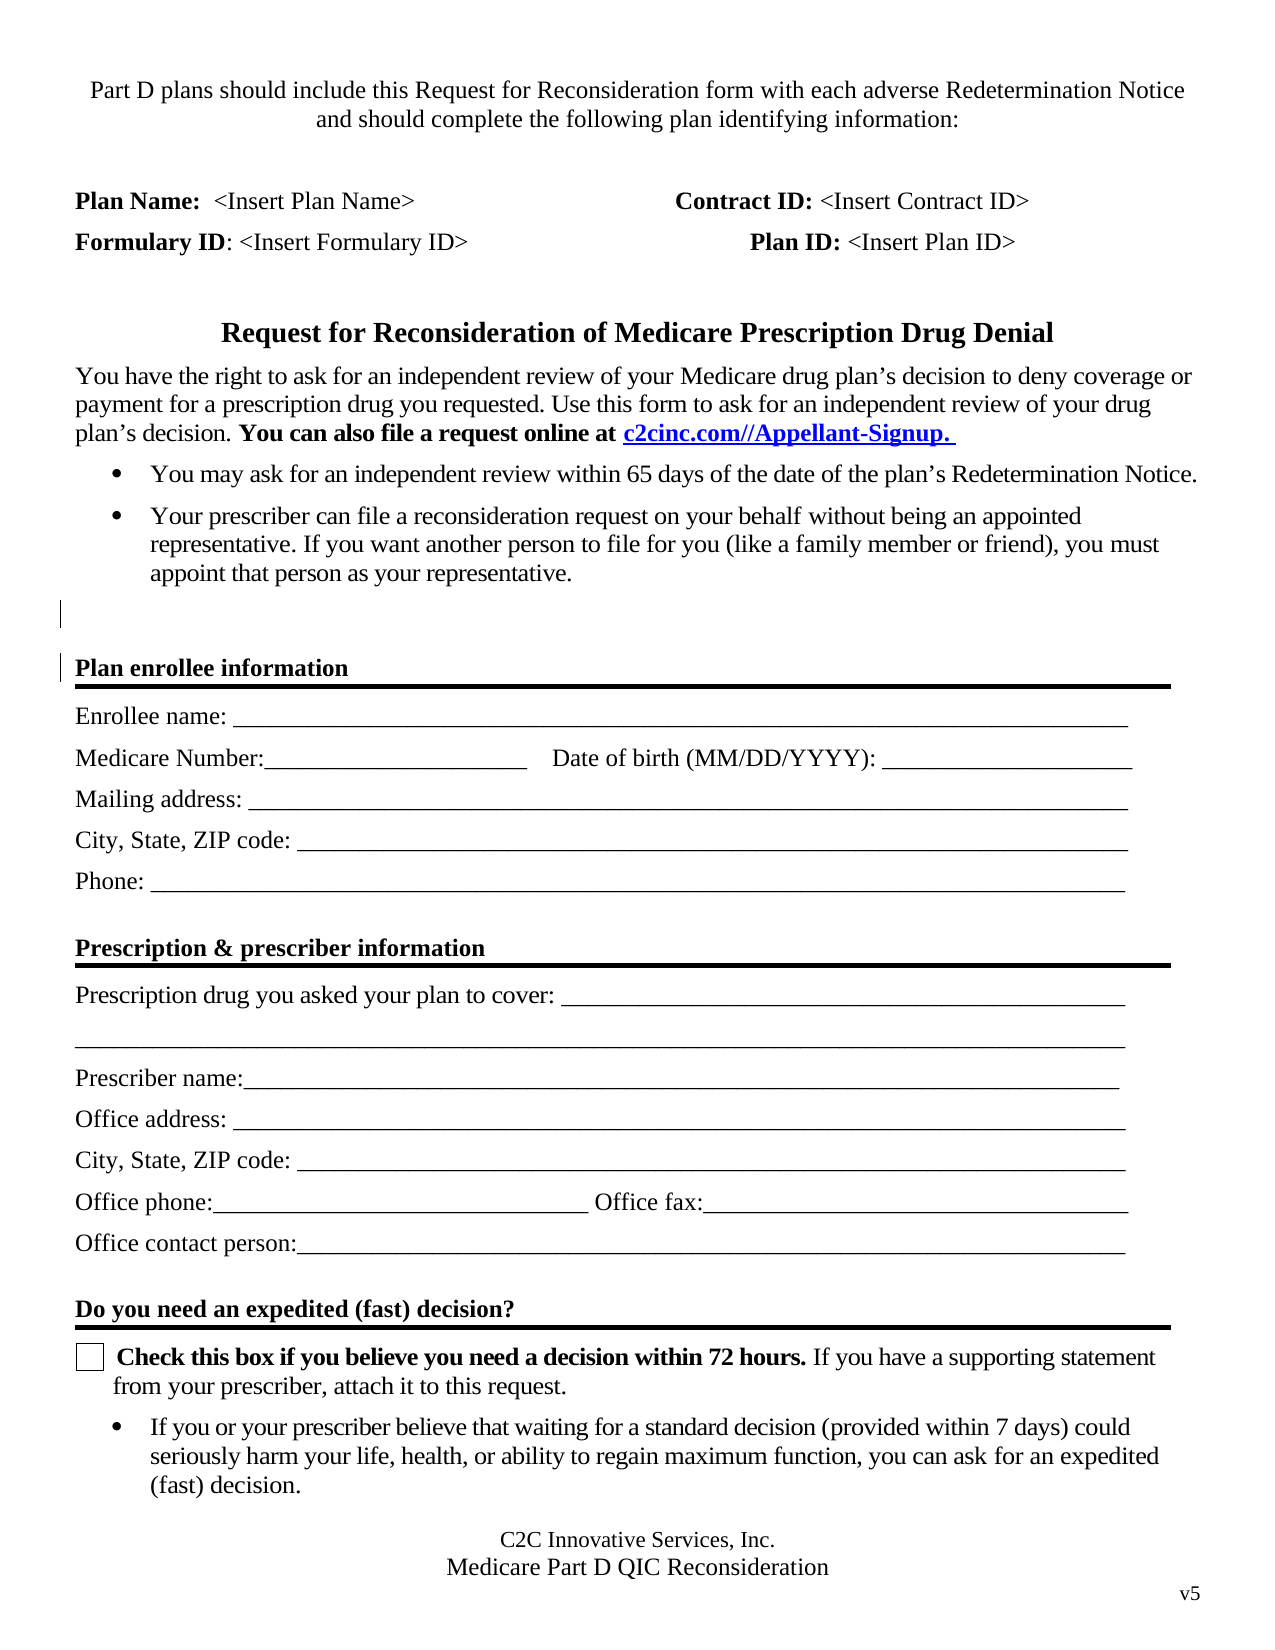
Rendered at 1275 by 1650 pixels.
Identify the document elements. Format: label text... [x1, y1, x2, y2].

text Check this box if you believe you need a decision within 72 hours. If you have a supporting statement from your prescriber, attach it to this request. [75, 1342, 1200, 1400]
text Office address: [75, 1104, 1200, 1133]
text You have the right to ask for an independent review of your Medicare drug plan’s decision to deny coverage or payment for a prescription drug you requested. Use this form to ask for an independent review of your drug plan’s decision. You can also file a request online at c2cinc.com//Appellant-Signup. [75, 361, 1200, 447]
text Request for Reconsideration of Medicare Prescription Drug Denial [75, 315, 1200, 348]
text City, State, ZIP code: [75, 825, 1200, 854]
text Enrollee name: [75, 701, 1200, 730]
list If you or your prescriber believe that waiting for a standard decision (provided within 7 days) could seriously harm your life, health, or ability to regain maximum function, you can ask for an expedited (fast) decision. [112, 1412, 1200, 1499]
text City, State, ZIP code: [75, 1146, 1200, 1174]
text Plan enrollee information [75, 653, 1171, 684]
text Phone: [75, 866, 1200, 895]
text Office phone:______________________________ Office fax:__________________________________ [75, 1187, 1200, 1216]
list Your prescriber can file a reconsideration request on your behalf without being an appointed representative. If you want another person to file for you (like a family member or friend), you must appoint that person as your representative. [112, 501, 1200, 587]
text Part D plans should include this Request for Reconsideration form with each adverse Redetermination Notice and should complete the following plan identifying information: [75, 75, 1200, 132]
text Formulary ID: <Insert Formulary ID> Plan ID: <Insert Plan ID> [75, 227, 1200, 256]
text Prescriber name: [75, 1063, 1200, 1092]
text Office contact person: [75, 1228, 1200, 1257]
list You may ask for an independent review within 65 days of the date of the plan’s Redetermination Notice. [112, 459, 1200, 488]
text Medicare Number:_____________________ Date of birth (MM/DD/YYYY): ____________________ [75, 743, 1200, 771]
text Prescription & prescriber information [75, 933, 1171, 963]
text Plan Name: <Insert Plan Name> Contract ID: <Insert Contract ID> [75, 186, 1200, 215]
text Prescription drug you asked your plan to cover: [75, 981, 1200, 1009]
text Mailing address: [75, 784, 1200, 813]
text Do you need an expedited (fast) decision? [75, 1294, 1171, 1325]
